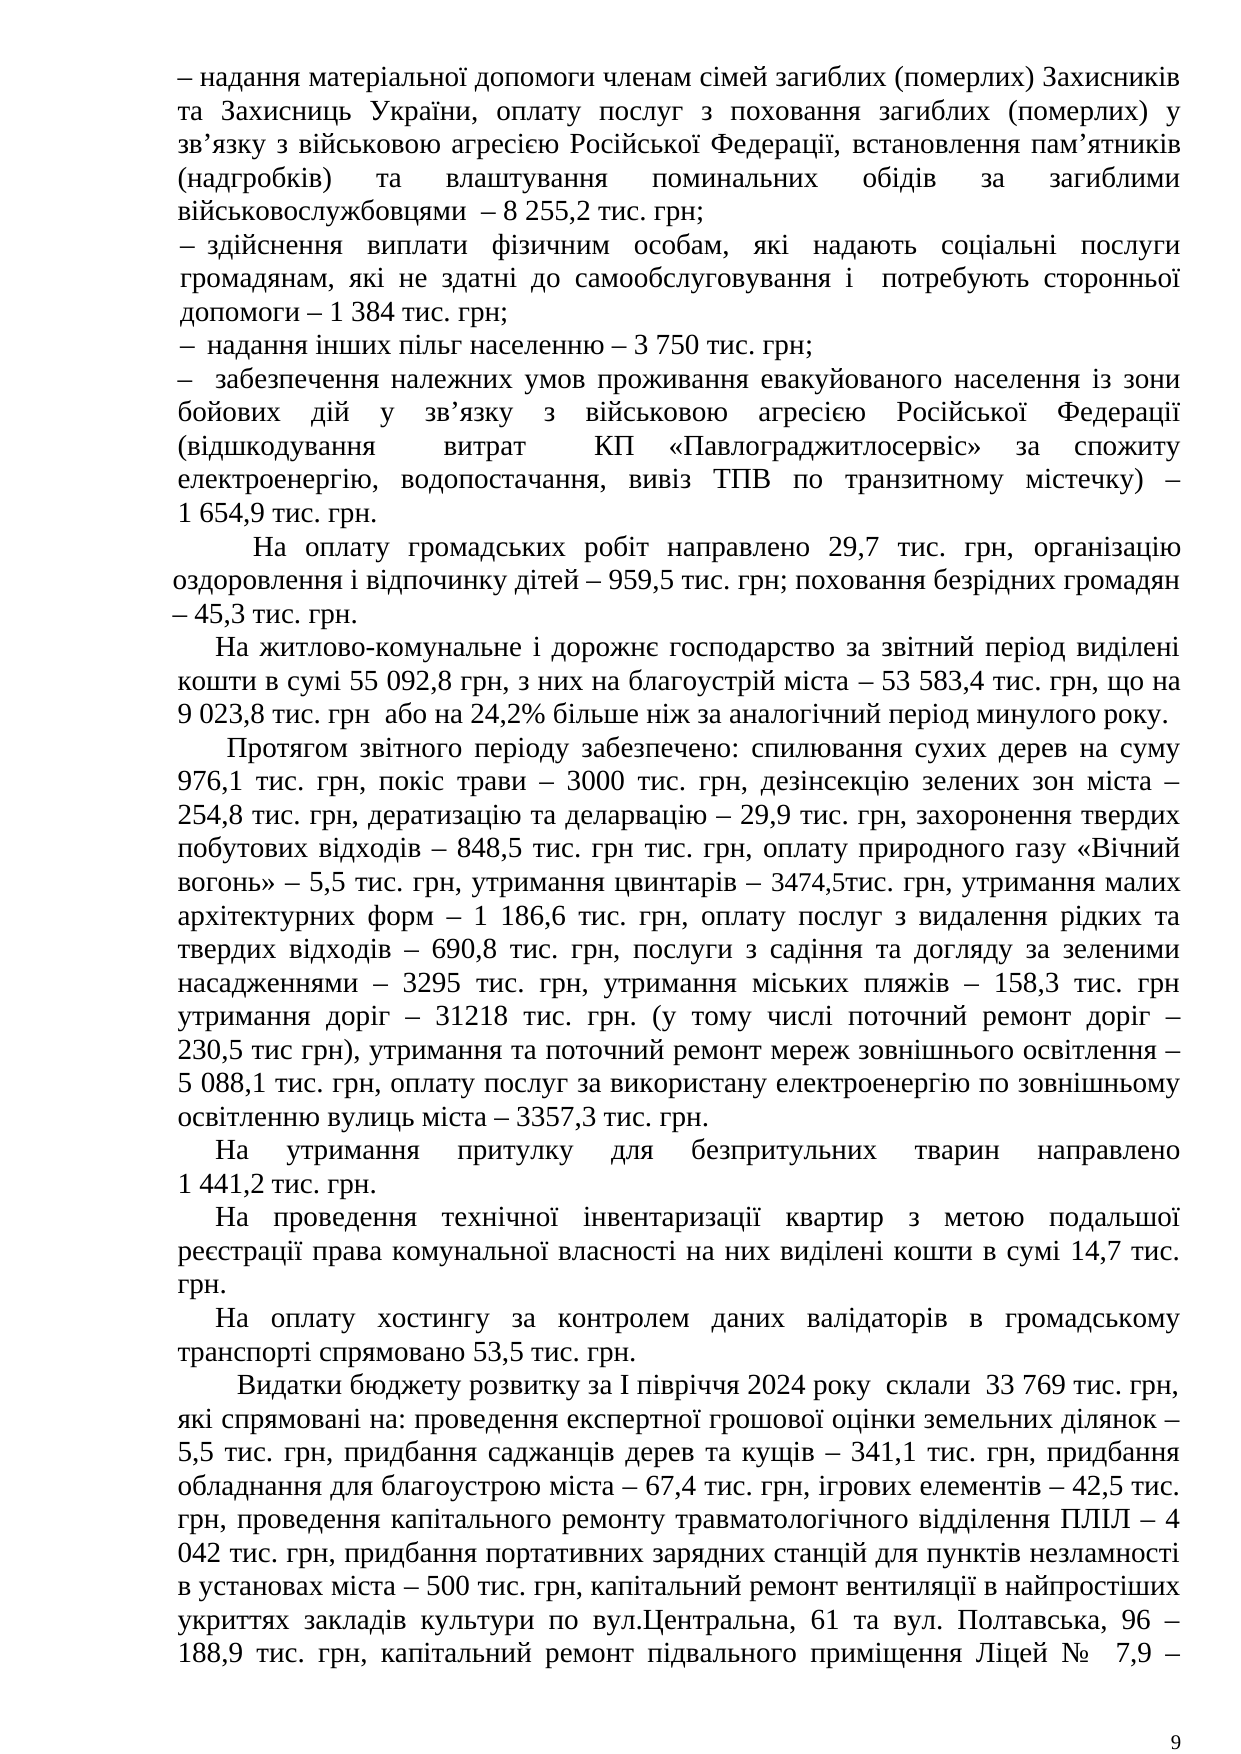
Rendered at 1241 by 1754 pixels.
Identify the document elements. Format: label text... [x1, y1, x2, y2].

text На утримання притулку для безпритульних тварин направлено 1 441,2 тис. грн. [177, 1132, 1181, 1199]
list здійснення виплати фізичним особам, які надають соціальні послуги громадянам, які не здатні до самообслуговування і потребують сторонньої допомоги – 1 384 тис. грн; [180, 227, 1181, 327]
list забезпечення належних умов проживання евакуйованого населення із зони бойових дій у зв’язку з військовою агресією Російської Федерації (відшкодування витрат КП «Павлограджитлосервіс» за спожиту електроенергію, водопостачання, вивіз ТПВ по транзитному містечку) – 1 654,9 тис. грн. [177, 361, 1181, 529]
text На оплату громадських робіт направлено 29,7 тис. грн, організацію оздоровлення і відпочинку дітей – 959,5 тис. грн; поховання безрідних громадян – 45,3 тис. грн. [172, 529, 1181, 629]
text На житлово-комунальне і дорожнє господарство за звітний період виділені кошти в сумі 55 092,8 грн, з них на благоустрій міста – 53 583,4 тис. грн, що на 9 023,8 тис. грн або на 24,2% більше ніж за аналогічний період минулого року. [177, 629, 1181, 730]
text – надання матеріальної допомоги членам сімей загиблих (померлих) Захисників та Захисниць України, оплату послуг з поховання загиблих (померлих) у зв’язку з військовою агресією Російської Федерації, встановлення пам’ятників (надгробків) та влаштування поминальних обідів за загиблими військовослужбовцями – 8 255,2 тис. грн; [177, 59, 1181, 227]
text На оплату хостингу за контролем даних валідаторів в громадському транспорті спрямовано 53,5 тис. грн. [177, 1300, 1181, 1367]
list надання інших пільг населенню – 3 750 тис. грн; [180, 327, 1181, 361]
text На проведення технічної інвентаризації квартир з метою подальшої реєстрації права комунальної власності на них виділені кошти в сумі 14,7 тис. грн. [177, 1199, 1181, 1300]
text Протягом звітного періоду забезпечено: спилювання сухих дерев на суму 976,1 тис. грн, покіс трави – 3000 тис. грн, дезінсекцію зелених зон міста – 254,8 тис. грн, дератизацію та деларвацію – 29,9 тис. грн, захоронення твердих побутових відходів – 848,5 тис. грн тис. грн, оплату природного газу «Вічний вогонь» – 5,5 тис. грн, утримання цвинтарів – 3474,5тис. грн, утримання малих архітектурних форм – 1 186,6 тис. грн, оплату послуг з видалення рідких та твердих відходів – 690,8 тис. грн, послуги з садіння та догляду за зеленими насадженнями – 3295 тис. грн, утримання міських пляжів – 158,3 тис. грн утримання доріг – 31218 тис. грн. (у тому числі поточний ремонт доріг – 230,5 тис грн), утримання та поточний ремонт мереж зовнішнього освітлення – 5 088,1 тис. грн, оплату послуг за використану електроенергію по зовнішньому освітленню вулиць міста – 3357,3 тис. грн. [177, 730, 1181, 1132]
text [177, 1367, 1181, 1669]
